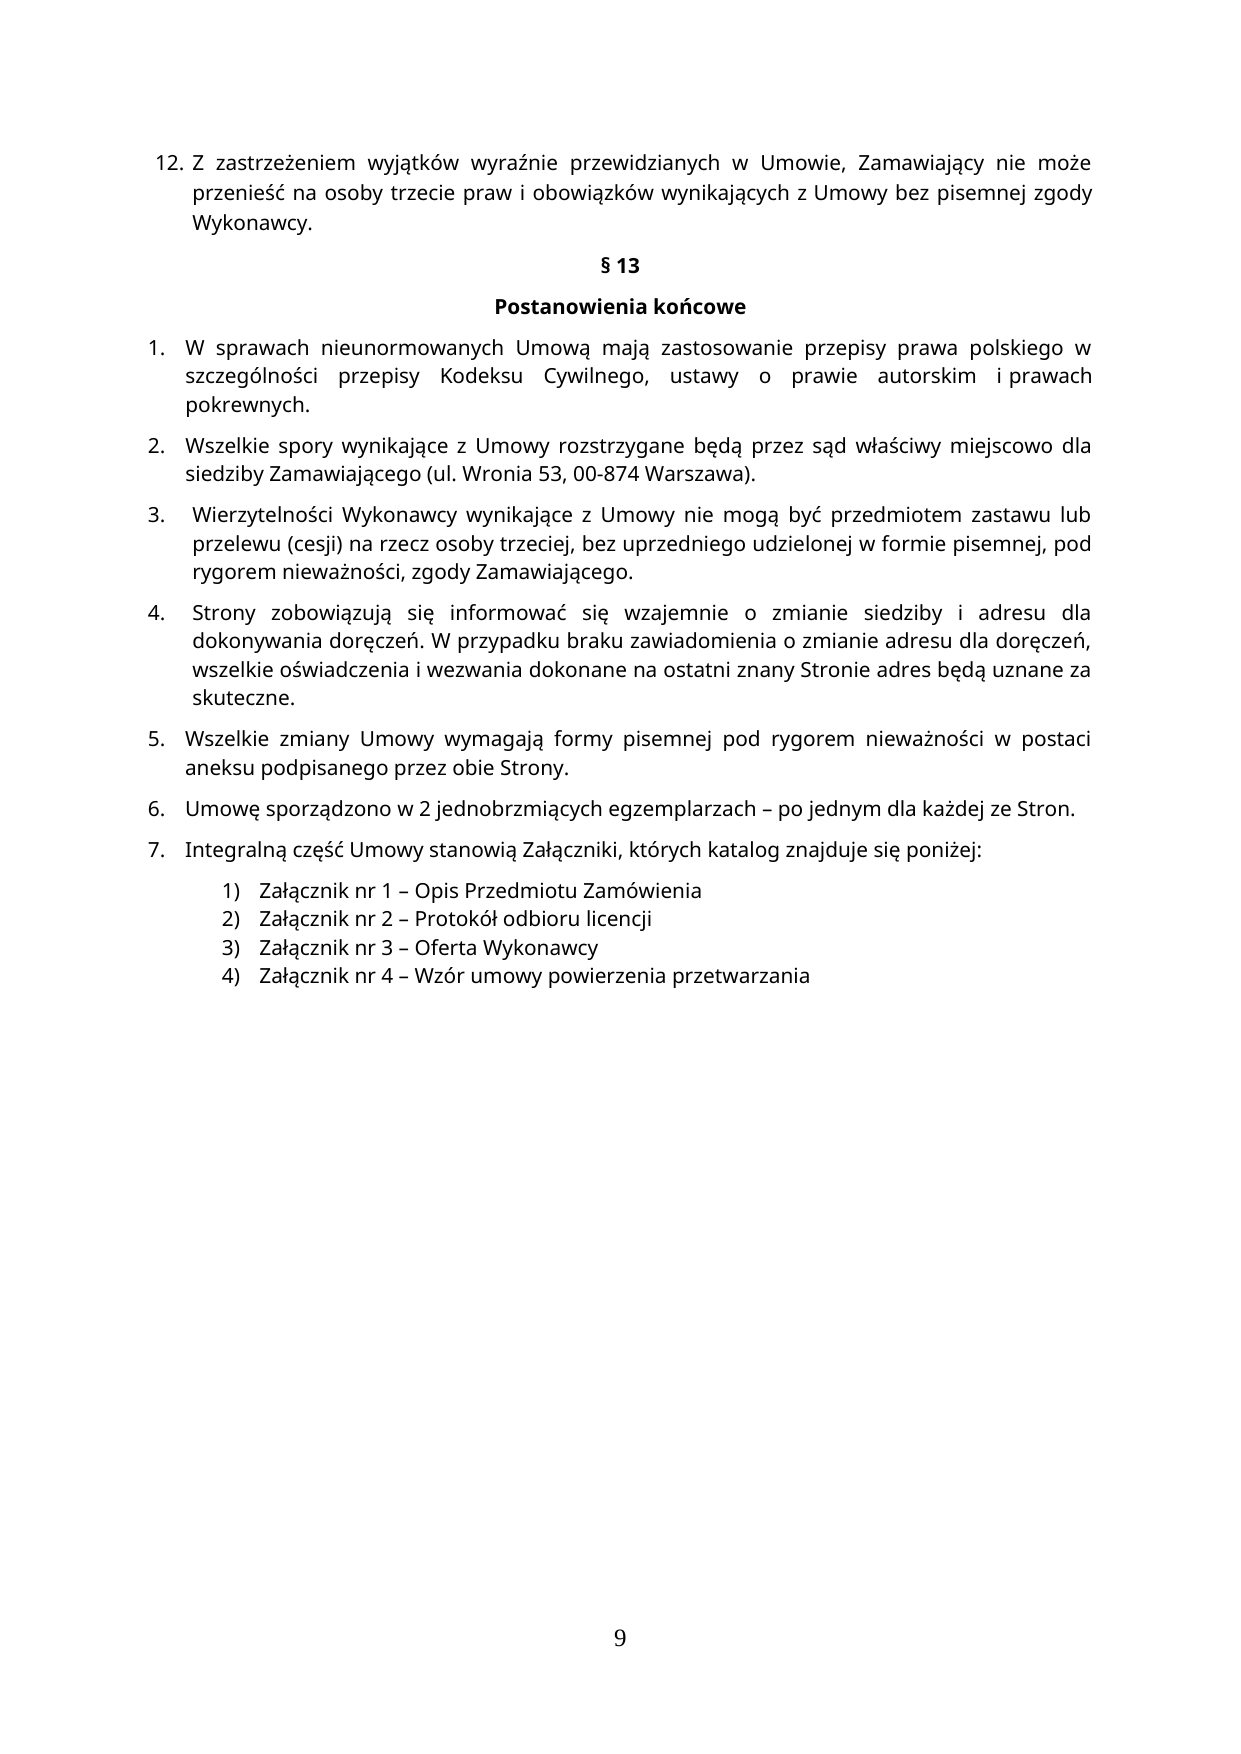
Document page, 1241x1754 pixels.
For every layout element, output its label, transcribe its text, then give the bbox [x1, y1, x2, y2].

list Załącznik nr 3 – Oferta Wykonawcy [222, 933, 1093, 961]
list Wszelkie spory wynikające z Umowy rozstrzygane będą przez sąd właściwy miejscowo dla siedziby Zamawiającego (ul. Wronia 53, 00-874 Warszawa). [148, 431, 1093, 488]
text Postanowienia końcowe [148, 292, 1093, 321]
list Integralną część Umowy stanowią Załączniki, których katalog znajduje się poniżej: [148, 835, 1093, 863]
list Z zastrzeżeniem wyjątków wyraźnie przewidzianych w Umowie, Zamawiający nie może przenieść na osoby trzecie praw i obowiązków wynikających z Umowy bez pisemnej zgody Wykonawcy. [155, 148, 1093, 237]
list Umowę sporządzono w 2 jednobrzmiących egzemplarzach – po jednym dla każdej ze Stron. [148, 794, 1093, 822]
list Strony zobowiązują się informować się wzajemnie o zmianie siedziby i adresu dla dokonywania doręczeń. W przypadku braku zawiadomienia o zmianie adresu dla doręczeń, wszelkie oświadczenia i wezwania dokonane na ostatni znany Stronie adres będą uznane za skuteczne. [148, 598, 1093, 712]
text § 13 [148, 251, 1093, 280]
list Wszelkie zmiany Umowy wymagają formy pisemnej pod rygorem nieważności w postaci aneksu podpisanego przez obie Strony. [148, 724, 1093, 781]
list Załącznik nr 4 – Wzór umowy powierzenia przetwarzania [222, 961, 1093, 989]
list Wierzytelności Wykonawcy wynikające z Umowy nie mogą być przedmiotem zastawu lub przelewu (cesji) na rzecz osoby trzeciej, bez uprzedniego udzielonej w formie pisemnej, pod rygorem nieważności, zgody Zamawiającego. [148, 500, 1093, 586]
list Załącznik nr 1 – Opis Przedmiotu Zamówienia [222, 876, 1093, 904]
list Załącznik nr 2 – Protokół odbioru licencji [222, 904, 1093, 933]
list W sprawach nieunormowanych Umową mają zastosowanie przepisy prawa polskiego w szczególności przepisy Kodeksu Cywilnego, ustawy o prawie autorskim i prawach pokrewnych. [148, 333, 1093, 418]
